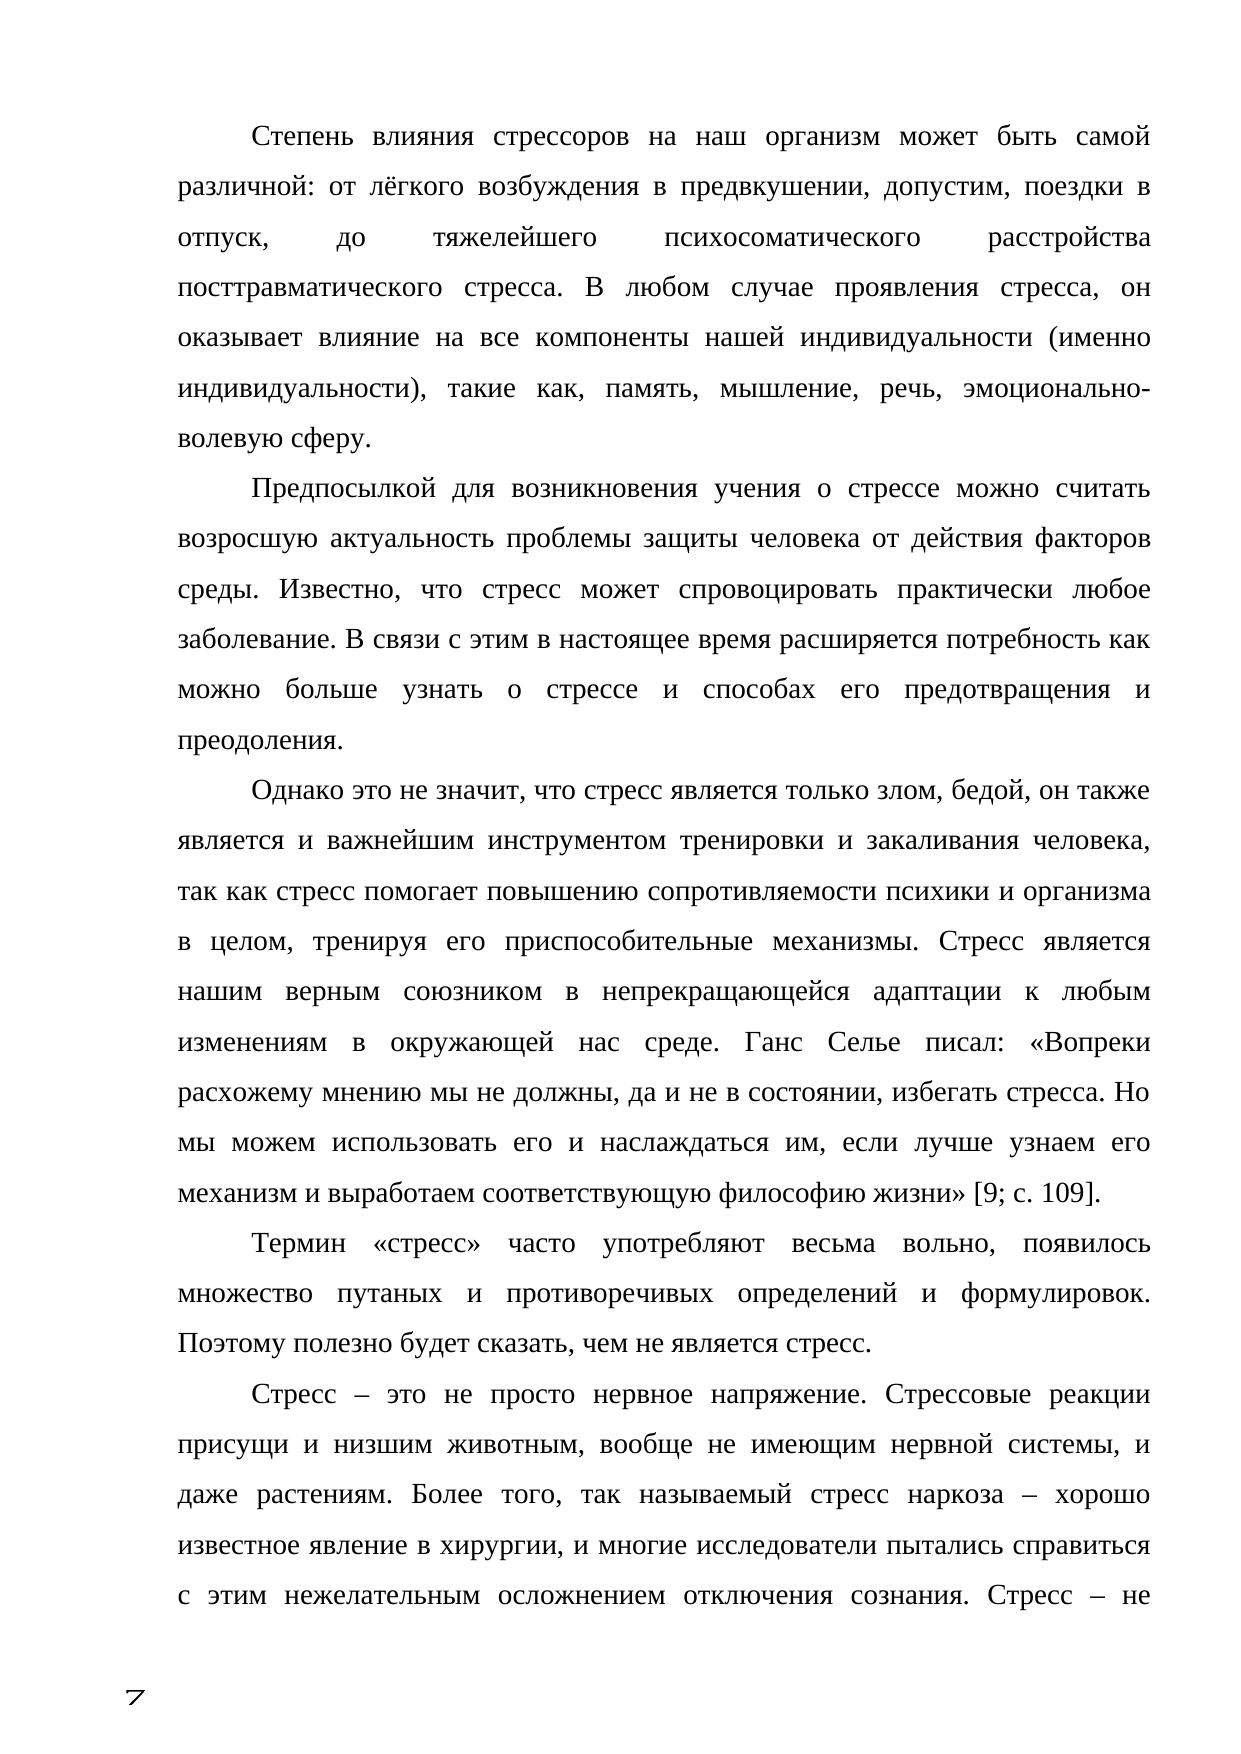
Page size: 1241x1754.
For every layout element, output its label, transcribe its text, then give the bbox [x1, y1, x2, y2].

text Термин «стресс» часто употребляют весьма вольно, появилось множество путаных и противоречивых определений и формулировок. Поэтому полезно будет сказать, чем не является стресс. [177, 1225, 1152, 1359]
text Предпосылкой для возникновения учения о стрессе можно считать возросшую актуальность проблемы защиты человека от действия факторов среды. Известно, что стресс может спровоцировать практически любое заболевание. В связи с этим в настоящее время расширяется потребность как можно больше узнать о стрессе и способах его предотвращения и преодоления. [177, 470, 1152, 755]
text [177, 1376, 1152, 1611]
text Степень влияния стрессоров на наш организм может быть самой различной: от лёгкого возбуждения в предвкушении, допустим, поездки в отпуск, до тяжелейшего психосоматического расстройства посттравматического стресса. В любом случае проявления стресса, он оказывает влияние на все компоненты нашей индивидуальности (именно индивидуальности), такие как, память, мышление, речь, эмоционально-волевую сферу. [177, 118, 1152, 453]
text Однако это не значит, что стресс является только злом, бедой, он также является и важнейшим инструментом тренировки и закаливания человека, так как стресс помогает повышению сопротивляемости психики и организма в целом, тренируя его приспособительные механизмы. Стресс является нашим верным союзником в непрекращающейся адаптации к любым изменениям в окружающей нас среде. Ганс Селье писал: «Вопреки расхожему мнению мы не должны, да и не в состоянии, избегать стресса. Но мы можем использовать его и наслаждаться им, если лучше узнаем его механизм и выработаем соответствующую философию жизни» [9; с. 109]. [177, 772, 1152, 1208]
